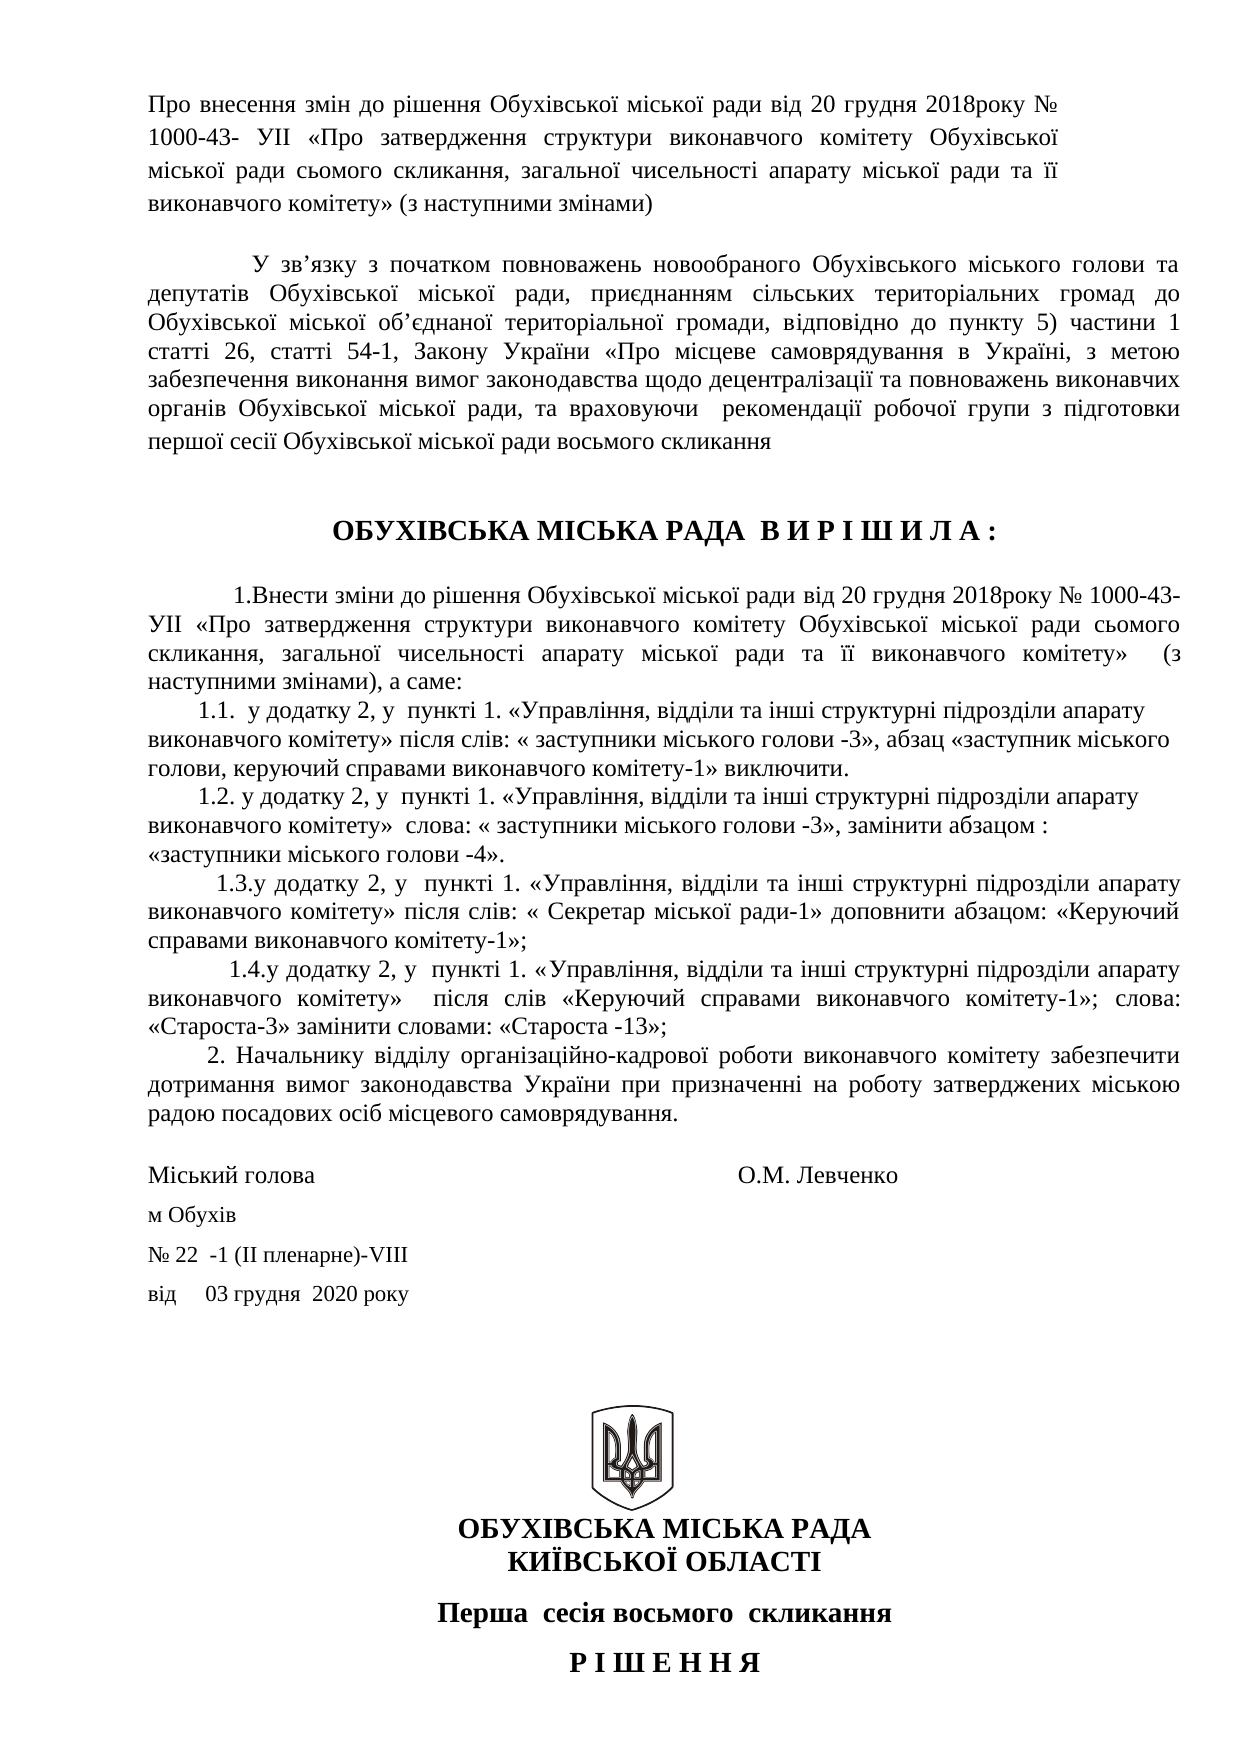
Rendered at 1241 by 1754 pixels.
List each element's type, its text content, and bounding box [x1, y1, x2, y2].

text Р І Ш Е Н Н Я [148, 1645, 1181, 1678]
text № 22 -1 (ІІ пленарне)-VIІІ [148, 1241, 1181, 1267]
text 1.3.у додатку 2, у пункті 1. «Управління, відділи та інші структурні підрозділи апарату виконавчого комітету» після слів: « Секретар міської ради-1» доповнити абзацом: «Керуючий справами виконавчого комітету-1»; [148, 868, 1181, 954]
text 2. Начальнику відділу організаційно-кадрової роботи виконавчого комітету забезпечити дотримання вимог законодавства України при призначенні на роботу затверджених міською радою посадових осіб місцевого самоврядування. [148, 1040, 1181, 1126]
text 1.1. у додатку 2, у пункті 1. «Управління, відділи та інші структурні підрозділи апарату виконавчого комітету» після слів: « заступники міського голови -3», абзац «заступник міського голови, керуючий справами виконавчого комітету-1» виключити. [148, 695, 1181, 781]
subtitle КИЇВСЬКОЇ ОБЛАСТІ [148, 1544, 1181, 1578]
text 1.Внести зміни до рішення Обухівської міської ради від 20 грудня 2018року № 1000-43- УІІ «Про затвердження структури виконавчого комітету Обухівської міської ради сьомого скликання, загальної чисельності апарату міської ради та її виконавчого комітету» (з наступними змінами), а саме: [148, 580, 1181, 695]
text Перша сесія восьмого скликання [148, 1595, 1181, 1628]
text ОБУХІВСЬКА МІСЬКА РАДА В И Р І Ш И Л А : [148, 513, 1181, 547]
text 1.4.у додатку 2, у пункті 1. «Управління, відділи та інші структурні підрозділи апарату виконавчого комітету» після слів «Керуючий справами виконавчого комітету-1»; слова: «Староста-3» замінити словами: «Староста -13»; [148, 954, 1181, 1040]
text ОБУХІВСЬКА МІСЬКА РАДА [148, 1406, 1181, 1544]
text Про внесення змін до рішення Обухівської міської ради від 20 грудня 2018року № 1000-43- УІІ «Про затвердження структури виконавчого комітету Обухівської міської ради сьомого скликання, загальної чисельності апарату міської ради та її виконавчого комітету» (з наступними змінами) [148, 89, 1059, 216]
text 1.2. у додатку 2, у пункті 1. «Управління, відділи та інші структурні підрозділи апарату виконавчого комітету» слова: « заступники міського голови -3», замінити абзацом : «заступники міського голови -4». [148, 781, 1181, 868]
text У зв’язку з початком повноважень новообраного Обухівського міського голови та депутатів Обухівської міської ради, приєднанням сільських територіальних громад до Обухівської міської об’єднаної територіальної громади, відповідно до пункту 5) частини 1 статті 26, статті 54-1, Закону України «Про місцеве самоврядування в Україні, з метою забезпечення виконання вимог законодавства щодо децентралізації та повноважень виконавчих органів Обухівської міської ради, та враховуючи рекомендації робочої групи з підготовки першої сесії Обухівської міської ради восьмого скликання [148, 249, 1181, 456]
text Міський голова О.М. Левченко [148, 1160, 1181, 1189]
text м Обухів [148, 1201, 1181, 1227]
text від 03 грудня 2020 року [148, 1280, 1181, 1306]
